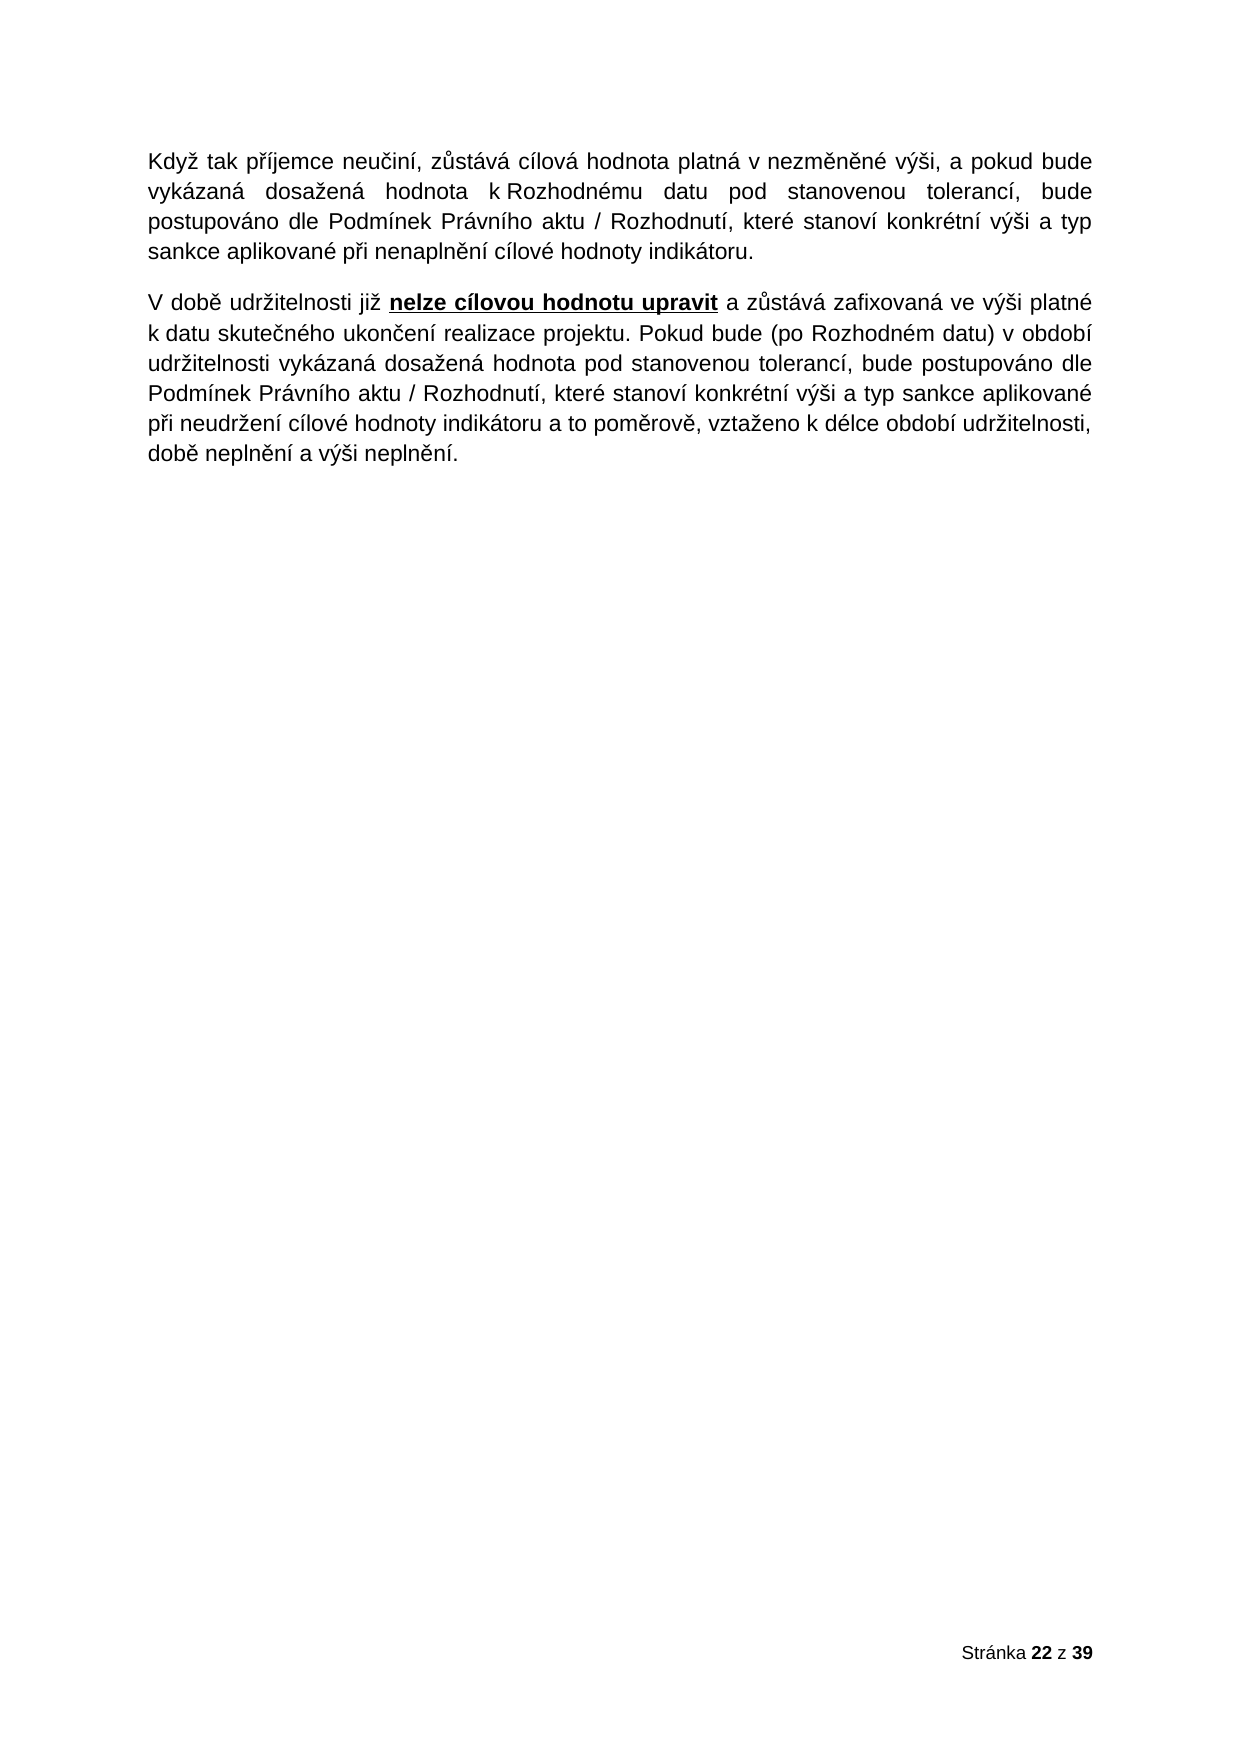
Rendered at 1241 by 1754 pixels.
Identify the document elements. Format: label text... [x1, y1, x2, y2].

text Když tak příjemce neučiní, zůstává cílová hodnota platná v nezměněné výši, a pokud bude vykázaná dosažená hodnota k Rozhodnému datu pod stanovenou tolerancí, bude postupováno dle Podmínek Právního aktu / Rozhodnutí, které stanoví konkrétní výši a typ sankce aplikované při nenaplnění cílové hodnoty indikátoru. [148, 148, 1093, 264]
text V době udržitelnosti již nelze cílovou hodnotu upravit a zůstává zafixovaná ve výši platné k datu skutečného ukončení realizace projektu. Pokud bude (po Rozhodném datu) v období udržitelnosti vykázaná dosažená hodnota pod stanovenou tolerancí, bude postupováno dle Podmínek Právního aktu / Rozhodnutí, které stanoví konkrétní výši a typ sankce aplikované při neudržení cílové hodnoty indikátoru a to poměrově, vztaženo k délce období udržitelnosti, době neplnění a výši neplnění. [148, 289, 1093, 467]
